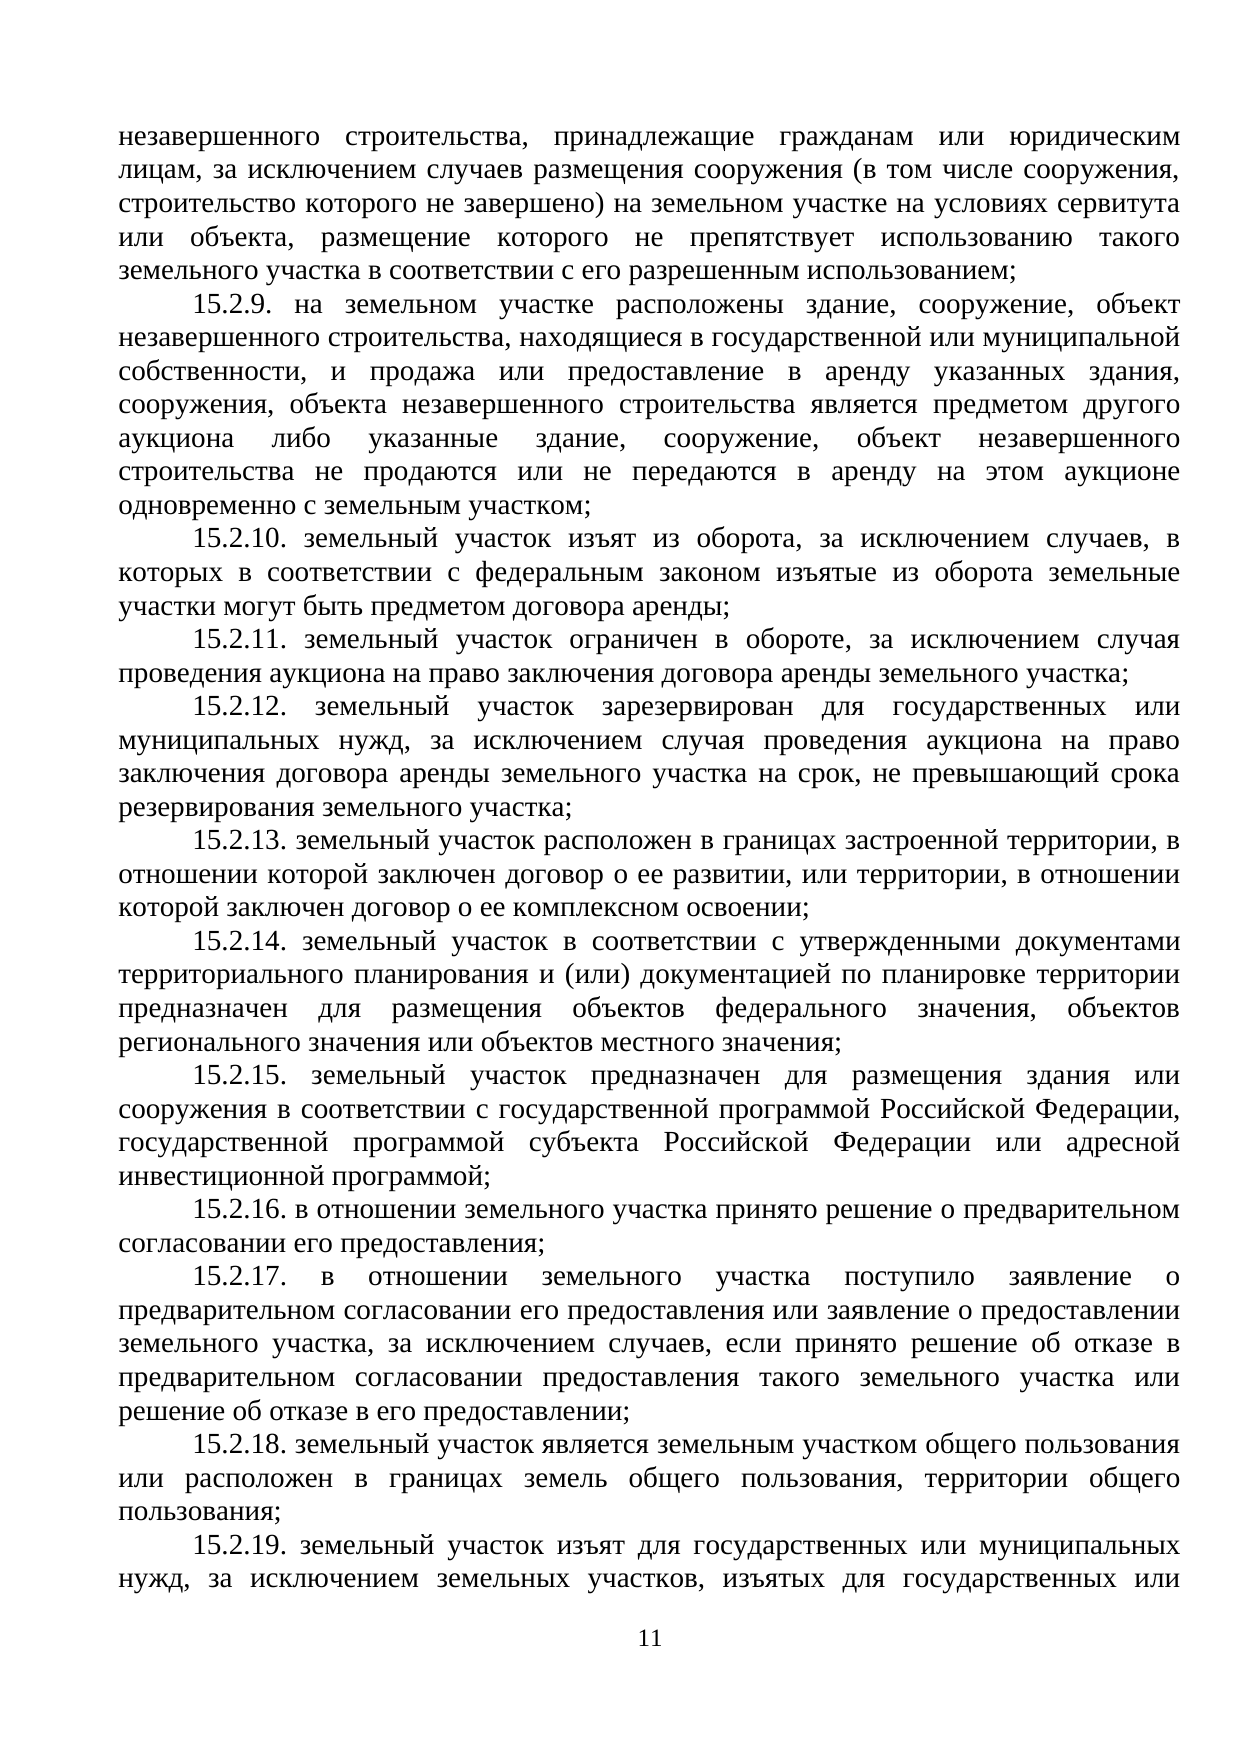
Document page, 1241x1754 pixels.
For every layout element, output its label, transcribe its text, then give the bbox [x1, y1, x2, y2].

text 15.2.15. земельный участок предназначен для размещения здания или сооружения в соответствии с государственной программой Российской Федерации, государственной программой субъекта Российской Федерации или адресной инвестиционной программой; [118, 1057, 1181, 1191]
text 15.2.13. земельный участок расположен в границах застроенной территории, в отношении которой заключен договор о ее развитии, или территории, в отношении которой заключен договор о ее комплексном освоении; [118, 822, 1181, 923]
text 15.2.9. на земельном участке расположены здание, сооружение, объект незавершенного строительства, находящиеся в государственной или муниципальной собственности, и продажа или предоставление в аренду указанных здания, сооружения, объекта незавершенного строительства является предметом другого аукциона либо указанные здание, сооружение, объект незавершенного строительства не продаются или не передаются в аренду на этом аукционе одновременно с земельным участком; [118, 286, 1181, 521]
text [118, 118, 1181, 286]
text 15.2.16. в отношении земельного участка принято решение о предварительном согласовании его предоставления; [118, 1191, 1181, 1258]
text 15.2.18. земельный участок является земельным участком общего пользования или расположен в границах земель общего пользования, территории общего пользования; [118, 1426, 1181, 1527]
text 15.2.14. земельный участок в соответствии с утвержденными документами территориального планирования и (или) документацией по планировке территории предназначен для размещения объектов федерального значения, объектов регионального значения или объектов местного значения; [118, 923, 1181, 1057]
text 15.2.17. в отношении земельного участка поступило заявление о предварительном согласовании его предоставления или заявление о предоставлении земельного участка, за исключением случаев, если принято решение об отказе в предварительном согласовании предоставления такого земельного участка или решение об отказе в его предоставлении; [118, 1258, 1181, 1426]
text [118, 1527, 1181, 1594]
text 15.2.11. земельный участок ограничен в обороте, за исключением случая проведения аукциона на право заключения договора аренды земельного участка; [118, 621, 1181, 688]
text 15.2.12. земельный участок зарезервирован для государственных или муниципальных нужд, за исключением случая проведения аукциона на право заключения договора аренды земельного участка на срок, не превышающий срока резервирования земельного участка; [118, 688, 1181, 822]
text 15.2.10. земельный участок изъят из оборота, за исключением случаев, в которых в соответствии с федеральным законом изъятые из оборота земельные участки могут быть предметом договора аренды; [118, 521, 1181, 621]
